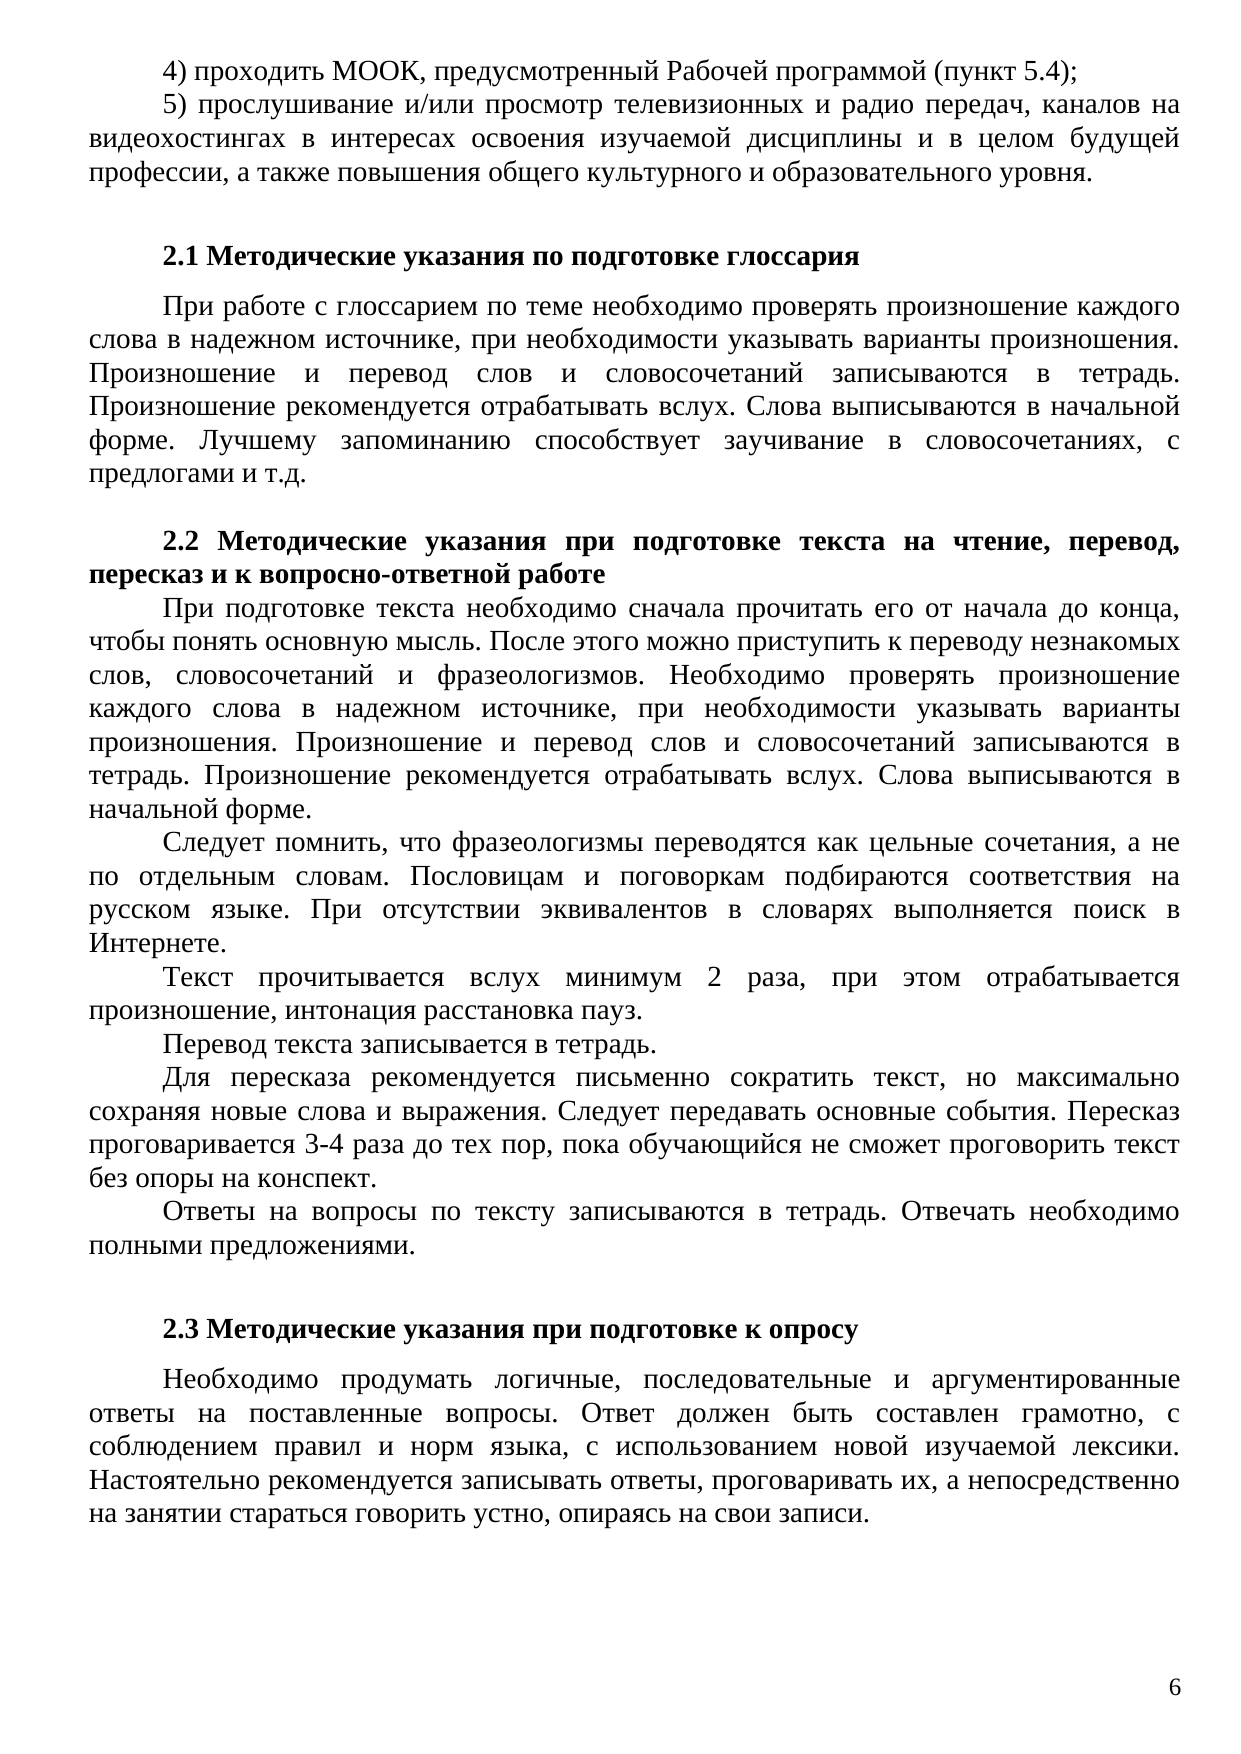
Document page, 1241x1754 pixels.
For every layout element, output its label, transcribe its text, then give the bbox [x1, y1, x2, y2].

text 4) проходить МООК, предусмотренный Рабочей программой (пункт 5.4); [88, 53, 1181, 87]
text Ответы на вопросы по тексту записываются в тетрадь. Отвечать необходимо полными предложениями. [88, 1193, 1181, 1261]
text Перевод текста записывается в тетрадь. [88, 1026, 1181, 1059]
text Для пересказа рекомендуется письменно сократить текст, но максимально сохраняя новые слова и выражения. Следует передавать основные события. Пересказ проговаривается 3-4 раза до тех пор, пока обучающийся не сможет проговорить текст без опоры на конспект. [88, 1059, 1181, 1193]
text 2.1 Методические указания по подготовке глоссария [88, 238, 1181, 271]
text При работе с глоссарием по теме необходимо проверять произношение каждого слова в надежном источнике, при необходимости указывать варианты произношения. Произношение и перевод слов и словосочетаний записываются в тетрадь. Произношение рекомендуется отрабатывать вслух. Слова выписываются в начальной форме. Лучшему запоминанию способствует заучивание в словосочетаниях, с предлогами и т.д. [88, 288, 1181, 489]
text Текст прочитывается вслух минимум 2 раза, при этом отрабатывается произношение, интонация расстановка пауз. [88, 959, 1181, 1026]
text При подготовке текста необходимо сначала прочитать его от начала до конца, чтобы понять основную мысль. После этого можно приступить к переводу незнакомых слов, словосочетаний и фразеологизмов. Необходимо проверять произношение каждого слова в надежном источнике, при необходимости указывать варианты произношения. Произношение и перевод слов и словосочетаний записываются в тетрадь. Произношение рекомендуется отрабатывать вслух. Слова выписываются в начальной форме. [88, 590, 1181, 824]
text Необходимо продумать логичные, последовательные и аргументированные ответы на поставленные вопросы. Ответ должен быть составлен грамотно, с соблюдением правил и норм языка, с использованием новой изучаемой лексики. Настоятельно рекомендуется записывать ответы, проговаривать их, а непосредственно на занятии стараться говорить устно, опираясь на свои записи. [88, 1361, 1181, 1529]
text 2.2 Методические указания при подготовке текста на чтение, перевод, пересказ и к вопросно-ответной работе [88, 523, 1181, 590]
text 5) прослушивание и/или просмотр телевизионных и радио передач, каналов на видеохостингах в интересах освоения изучаемой дисциплины и в целом будущей профессии, а также повышения общего культурного и образовательного уровня. [88, 87, 1181, 187]
text Следует помнить, что фразеологизмы переводятся как цельные сочетания, а не по отдельным словам. Пословицам и поговоркам подбираются соответствия на русском языке. При отсутствии эквивалентов в словарях выполняется поиск в Интернете. [88, 824, 1181, 959]
text 2.3 Методические указания при подготовке к опросу [88, 1311, 1181, 1344]
